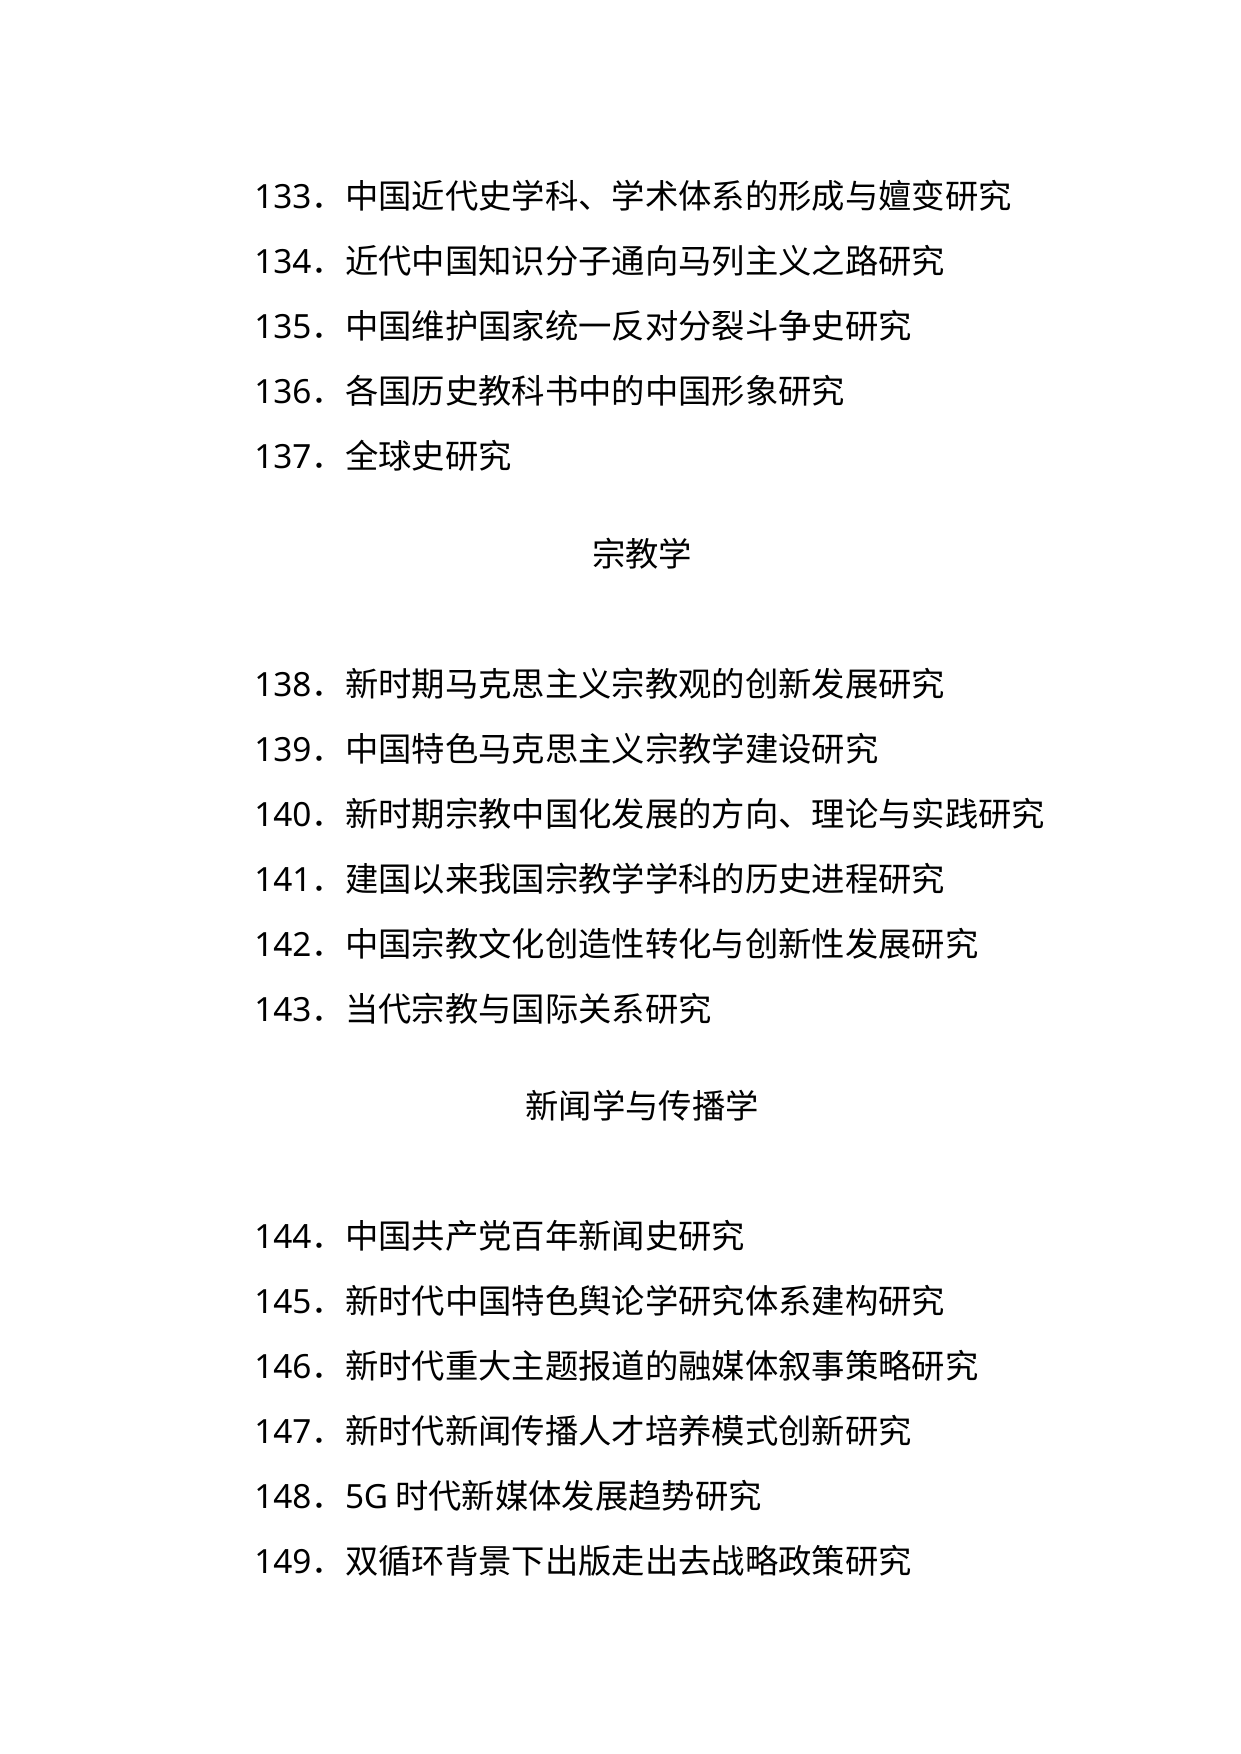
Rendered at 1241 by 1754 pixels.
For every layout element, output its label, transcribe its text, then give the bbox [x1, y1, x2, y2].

list 新时期马克思主义宗教观的创新发展研究 [187, 649, 1053, 714]
list 双循环背景下出版走出去战略政策研究 [187, 1527, 1053, 1592]
list 中国近代史学科、学术体系的形成与嬗变研究 [187, 162, 1053, 227]
list 近代中国知识分子通向马列主义之路研究 [187, 227, 1053, 292]
list 新时代重大主题报道的融媒体叙事策略研究 [187, 1332, 1053, 1397]
list 中国宗教文化创造性转化与创新性发展研究 [187, 909, 1053, 974]
list 新时期宗教中国化发展的方向、理论与实践研究 [187, 779, 1053, 844]
list 新时代中国特色舆论学研究体系建构研究 [187, 1267, 1053, 1332]
list 中国维护国家统一反对分裂斗争史研究 [187, 292, 1053, 357]
text 宗教学 [187, 519, 1053, 584]
list 中国特色马克思主义宗教学建设研究 [187, 714, 1053, 779]
list 全球史研究 [187, 422, 1053, 487]
list 当代宗教与国际关系研究 [187, 974, 1053, 1039]
list 中国共产党百年新闻史研究 [187, 1202, 1053, 1267]
list 5G时代新媒体发展趋势研究 [187, 1462, 1053, 1527]
text 新闻学与传播学 [187, 1072, 1053, 1137]
list 各国历史教科书中的中国形象研究 [187, 357, 1053, 422]
list 建国以来我国宗教学学科的历史进程研究 [187, 844, 1053, 909]
list 新时代新闻传播人才培养模式创新研究 [187, 1397, 1053, 1462]
